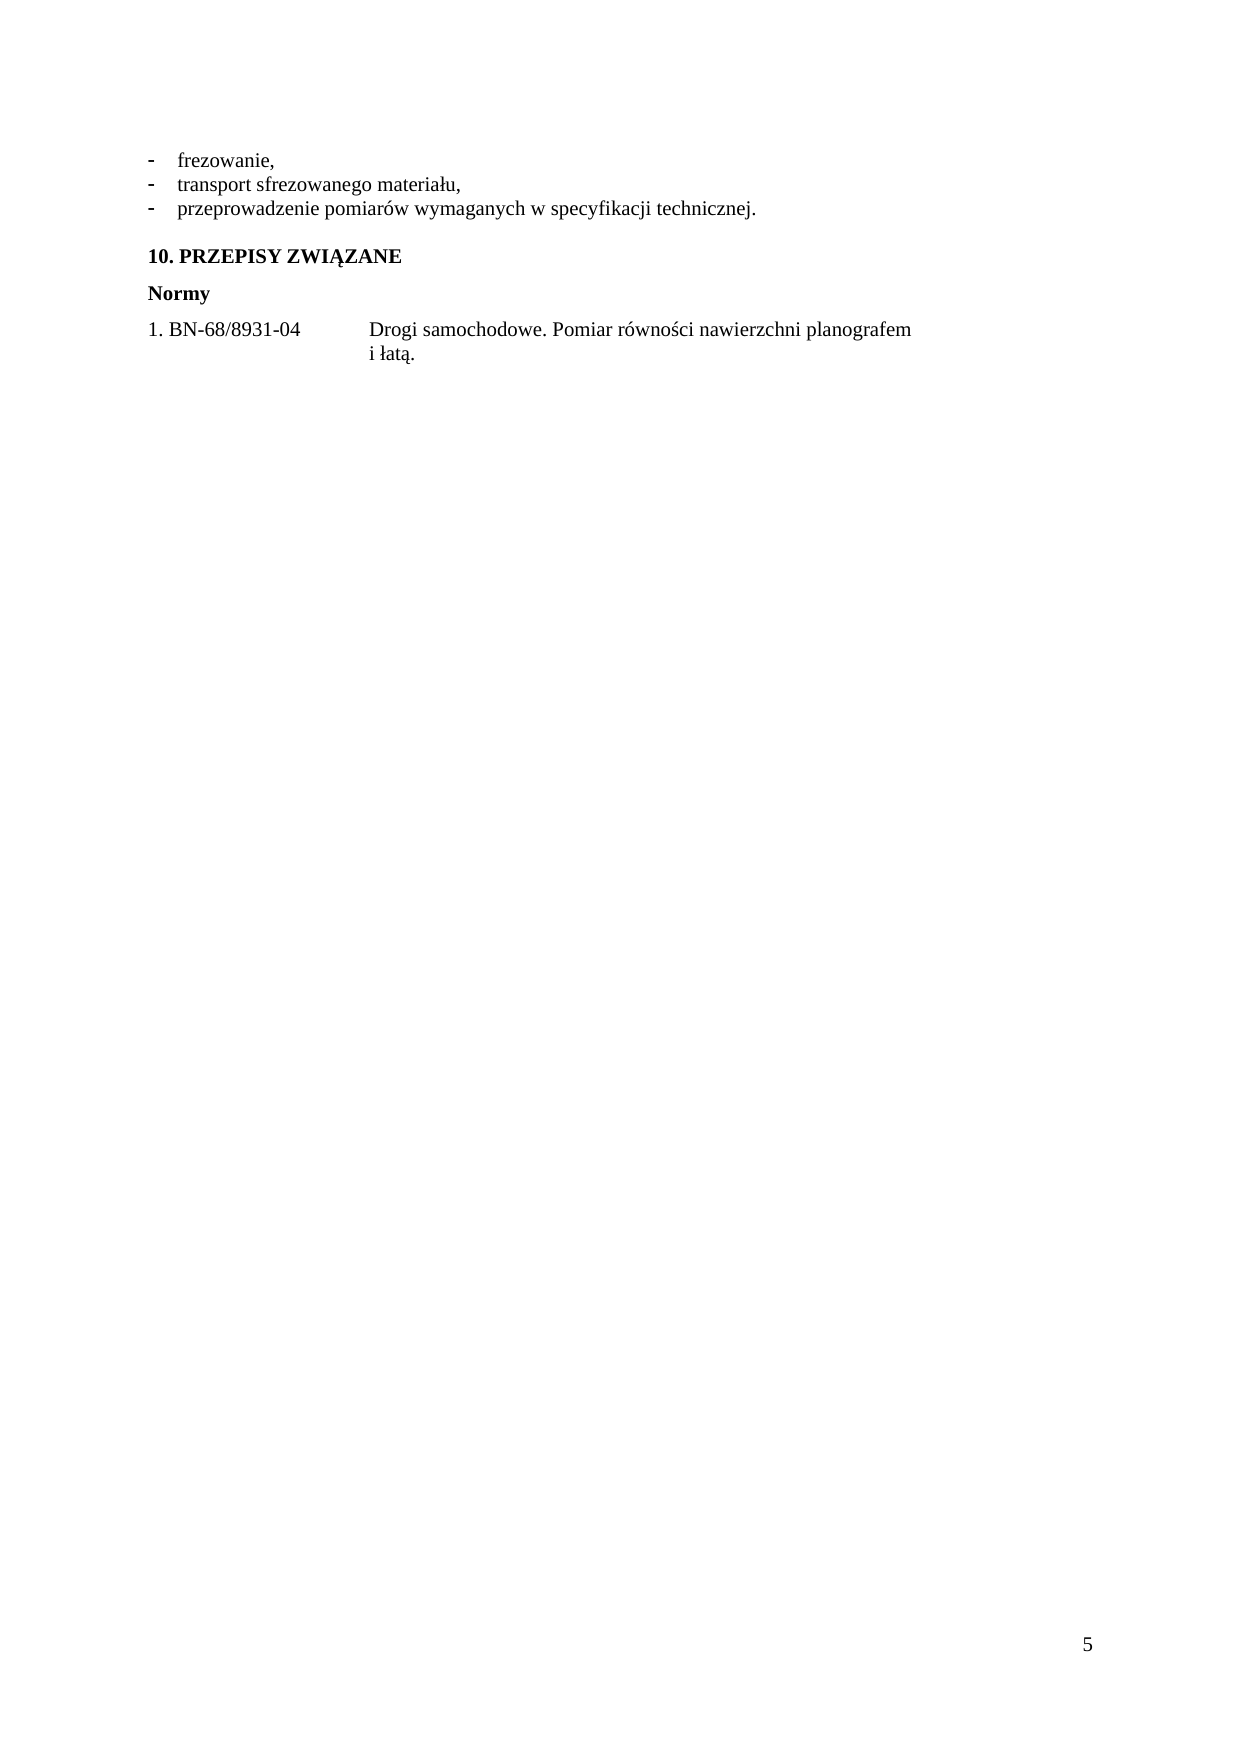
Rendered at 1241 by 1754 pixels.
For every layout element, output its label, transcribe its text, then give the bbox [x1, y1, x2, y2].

list frezowanie, [148, 148, 1093, 172]
list przeprowadzenie pomiarów wymaganych w specyfikacji technicznej. [148, 196, 1093, 220]
list transport sfrezowanego materiału, [148, 172, 1093, 196]
text 1. BN-68/8931-04 Drogi samochodowe. Pomiar równości nawierzchni planografem [148, 317, 1093, 341]
text i łatą. [148, 341, 1093, 365]
text Normy [148, 280, 1093, 304]
subtitle 10. przepisy związane [148, 244, 1093, 268]
